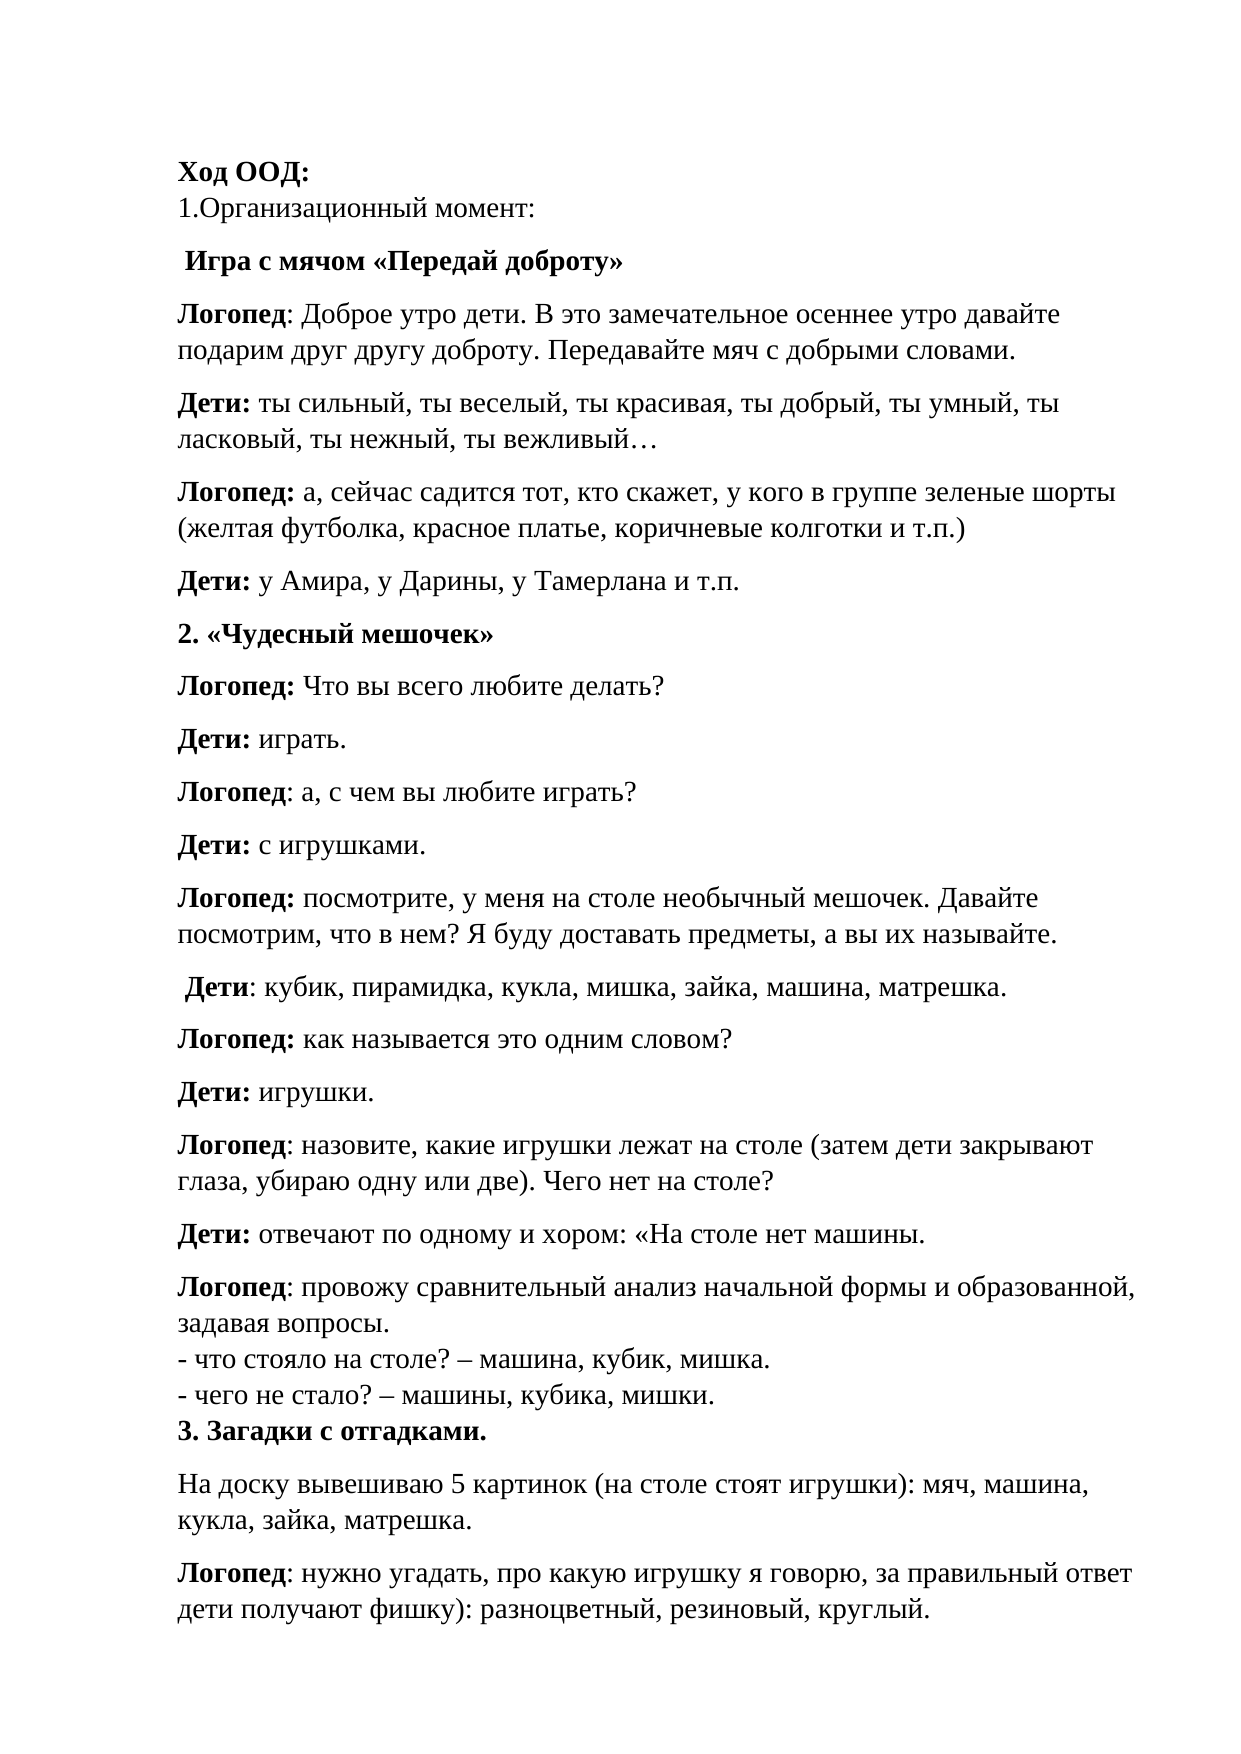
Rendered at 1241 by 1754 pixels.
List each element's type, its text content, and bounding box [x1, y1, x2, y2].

text Дети: играть. [177, 721, 1152, 755]
text Дети: отвечают по одному и хором: «На столе нет машины. [177, 1216, 1152, 1250]
text Дети: у Амира, у Дарины, у Тамерлана и т.п. [177, 563, 1152, 596]
text 3. Загадки с отгадками. [177, 1413, 1152, 1447]
text - чего не стало? – машины, кубика, мишки. [177, 1377, 1152, 1411]
text Логопед: посмотрите, у меня на столе необычный мешочек. Давайте посмотрим, что в нем? Я буду доставать предметы, а вы их называйте. [177, 880, 1152, 949]
text 2. «Чудесный мешочек» [177, 616, 1152, 649]
text Дети: кубик, пирамидка, кукла, мишка, зайка, машина, матрешка. [177, 969, 1152, 1002]
text 1.Организационный момент: [177, 190, 1152, 224]
text Логопед: а, с чем вы любите играть? [177, 774, 1152, 808]
text Логопед: назовите, какие игрушки лежат на столе (затем дети закрывают глаза, убираю одну или две). Чего нет на столе? [177, 1127, 1152, 1197]
text Логопед: Доброе утро дети. В это замечательное осеннее утро давайте подарим друг другу доброту. Передавайте мяч с добрыми словами. [177, 296, 1152, 366]
text Логопед: Что вы всего любите делать? [177, 668, 1152, 702]
text Логопед: нужно угадать, про какую игрушку я говорю, за правильный ответ дети получают фишку): разноцветный, резиновый, круглый. [177, 1555, 1152, 1625]
text Дети: с игрушками. [177, 827, 1152, 861]
text Дети: ты сильный, ты веселый, ты красивая, ты добрый, ты умный, ты ласковый, ты нежный, ты вежливый… [177, 385, 1152, 455]
text - что стояло на столе? – машина, кубик, мишка. [177, 1341, 1152, 1375]
text Логопед: как называется это одним словом? [177, 1022, 1152, 1055]
text Игра с мячом «Передай доброту» [177, 243, 1152, 277]
text Логопед: а, сейчас садится тот, кто скажет, у кого в группе зеленые шорты (желтая футболка, красное платье, коричневые колготки и т.п.) [177, 474, 1152, 544]
text Логопед: провожу сравнительный анализ начальной формы и образованной, задавая вопросы. [177, 1269, 1152, 1339]
text На доску вывешиваю 5 картинок (на столе стоят игрушки): мяч, машина, кукла, зайка, матрешка. [177, 1466, 1152, 1536]
text Дети: игрушки. [177, 1074, 1152, 1108]
text Ход ООД: [177, 154, 1152, 188]
